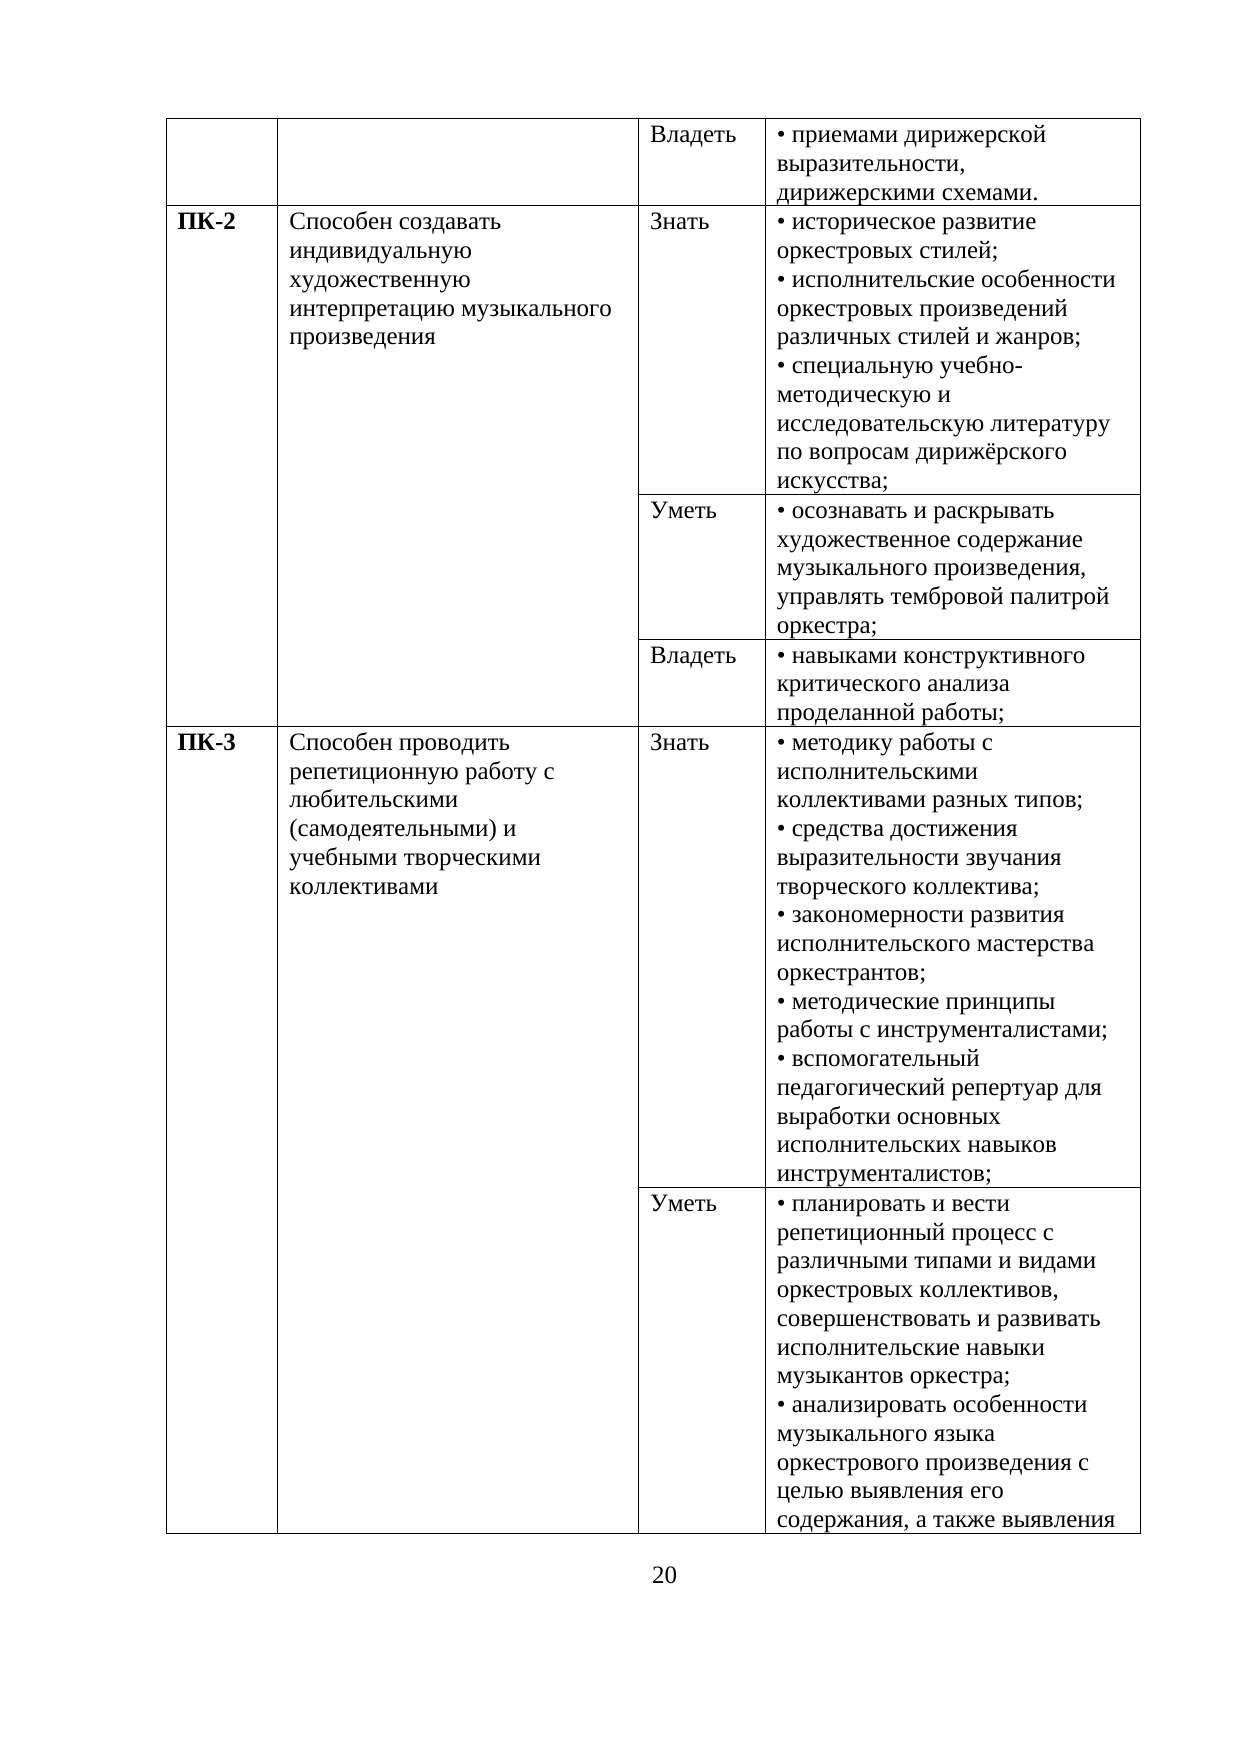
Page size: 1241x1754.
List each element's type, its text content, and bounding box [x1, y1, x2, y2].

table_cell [766, 1188, 1140, 1533]
table_cell • приемами дирижерской выразительности, дирижерскими схемами. [766, 119, 1140, 205]
table_cell • методику работы с исполнительскими коллективами разных типов; • средства достижения выразительности звучания творческого коллектива; • закономерности развития исполнительского мастерства оркестрантов; • методические принципы работы с инструменталистами; • вспомогательный педагогический репертуар для выработки основных исполнительских навыков инструменталистов; [766, 727, 1140, 1187]
table_cell Способен создавать индивидуальную художественную интерпретацию музыкального произведения [278, 206, 638, 726]
table_cell • навыками конструктивного критического анализа проделанной работы; [766, 640, 1140, 726]
table_cell Владеть [639, 119, 765, 205]
table_cell Уметь [639, 495, 765, 639]
table_cell Владеть [639, 640, 765, 726]
table_cell • осознавать и раскрывать художественное содержание музыкального произведения, управлять тембровой палитрой оркестра; [766, 495, 1140, 639]
table_cell Уметь [639, 1188, 765, 1533]
table_cell Способен проводить репетиционную работу с любительскими (самодеятельными) и учебными творческими коллективами [278, 727, 638, 1533]
table_cell Знать [639, 727, 765, 1187]
table_cell • историческое развитие оркестровых стилей; • исполнительские особенности оркестровых произведений различных стилей и жанров; • специальную учебно-методическую и исследовательскую литературу по вопросам дирижёрского искусства; [766, 206, 1140, 494]
table_cell Знать [639, 206, 765, 494]
table_cell ПК-3 ПК-3 ПК-3 [167, 727, 277, 1533]
table_cell ПК-2 ПК-2 ПК-2 [167, 206, 277, 726]
